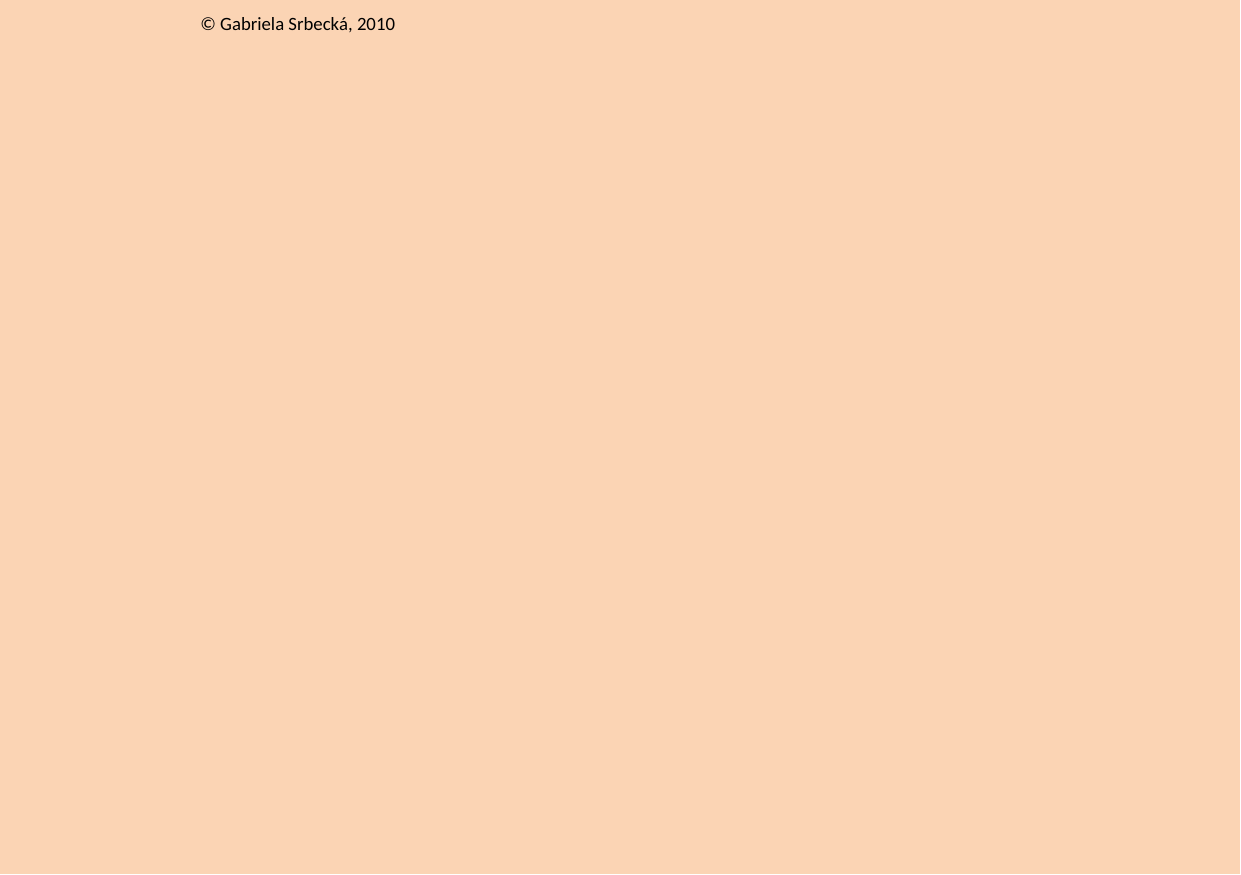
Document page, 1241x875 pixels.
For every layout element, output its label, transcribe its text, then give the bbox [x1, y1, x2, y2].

text © Gabriela Srbecká, 2010 [12, 12, 583, 35]
